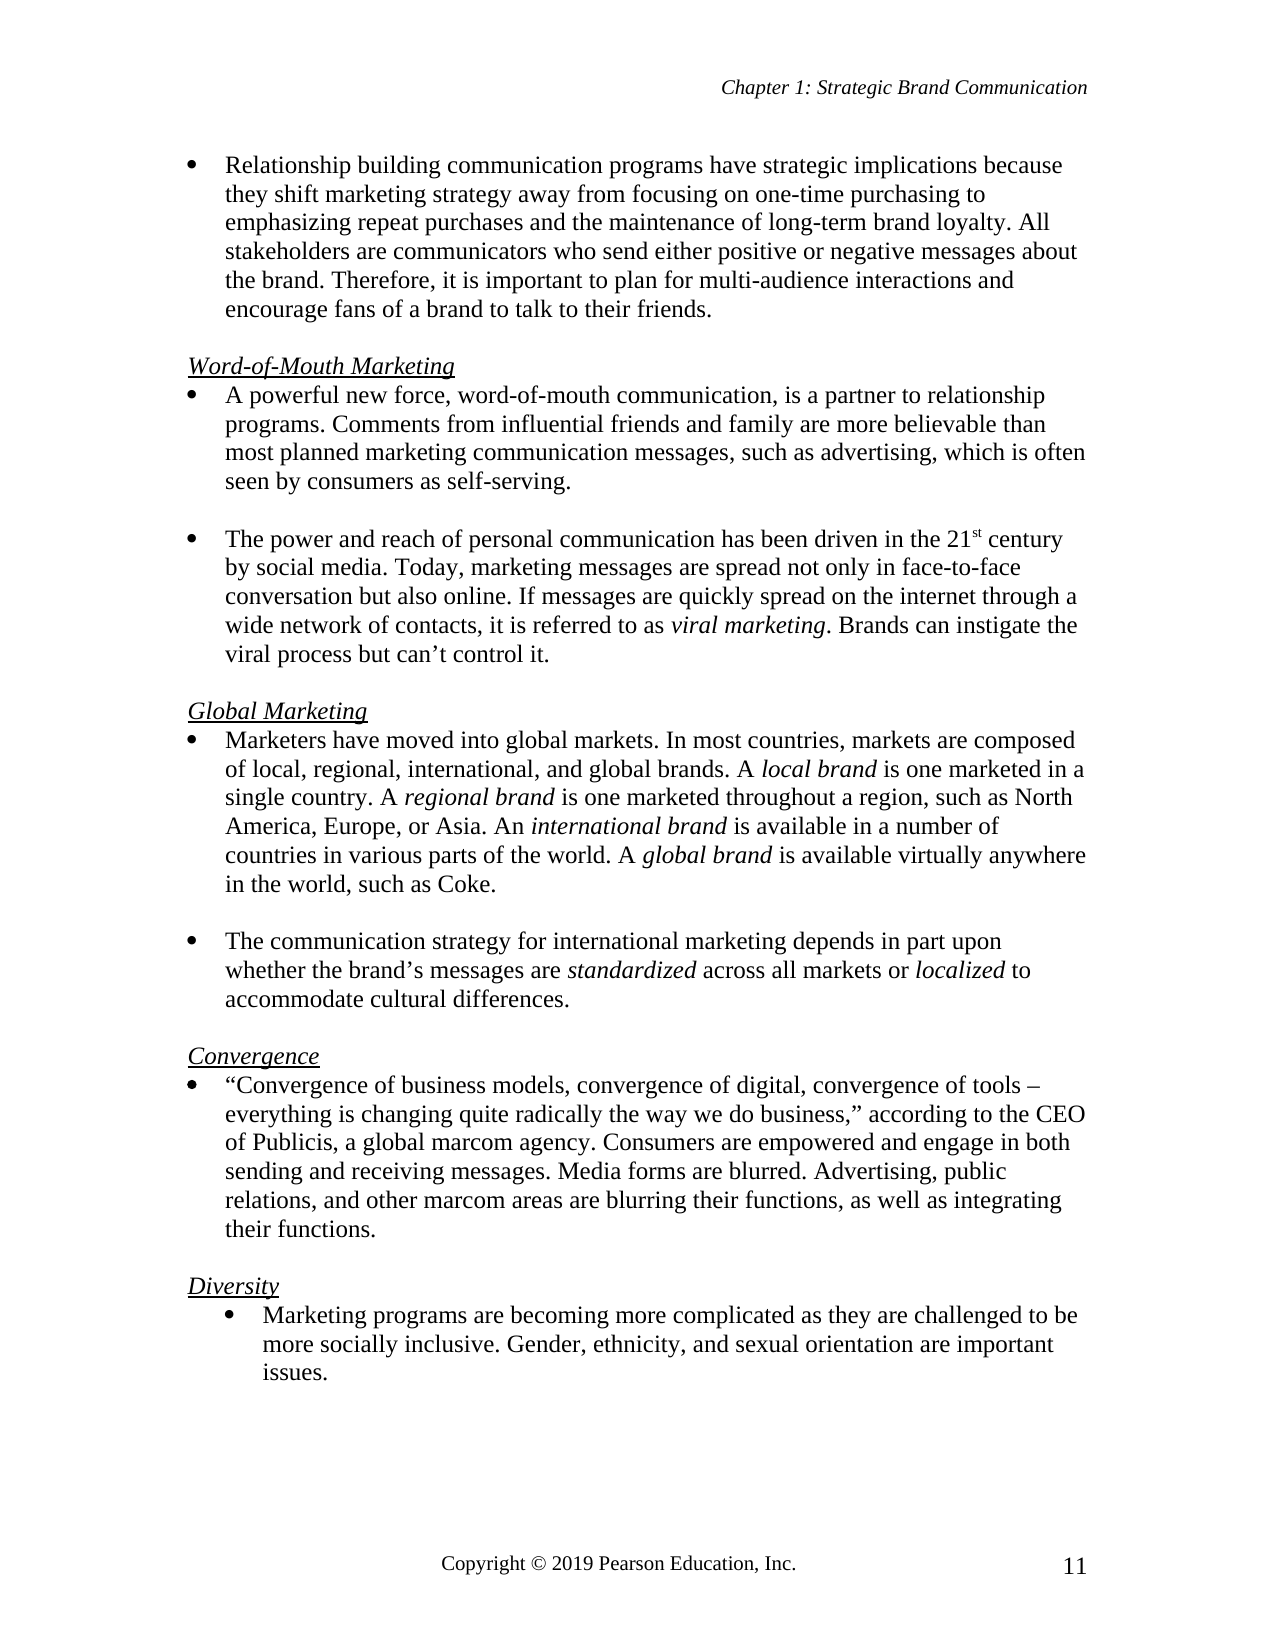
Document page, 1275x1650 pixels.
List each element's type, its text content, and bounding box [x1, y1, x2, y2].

list “Convergence of business models, convergence of digital, convergence of tools – everything is changing quite radically the way we do business,” according to the CEO of Publicis, a global marcom agency. Consumers are empowered and engage in both sending and receiving messages. Media forms are blurred. Advertising, public relations, and other marcom areas are blurring their functions, as well as integrating their functions. [187, 1070, 1087, 1242]
list Marketing programs are becoming more complicated as they are challenged to be more socially inclusive. Gender, ethnicity, and sexual orientation are important issues. [225, 1300, 1087, 1386]
text Diversity [187, 1271, 1087, 1300]
list Relationship building communication programs have strategic implications because they shift marketing strategy away from focusing on one-time purchasing to emphasizing repeat purchases and the maintenance of long-term brand loyalty. All stakeholders are communicators who send either positive or negative messages about the brand. Therefore, it is important to plan for multi-audience interactions and encourage fans of a brand to talk to their friends. [187, 150, 1087, 322]
text Word-of-Mouth Marketing [187, 351, 1087, 380]
list A powerful new force, word-of-mouth communication, is a partner to relationship programs. Comments from influential friends and family are more believable than most planned marketing communication messages, such as advertising, which is often seen by consumers as self-serving. [187, 380, 1087, 495]
text Global Marketing [187, 696, 1087, 725]
list The communication strategy for international marketing depends in part upon whether the brand’s messages are standardized across all markets or localized to accommodate cultural differences. [187, 926, 1087, 1012]
list Marketers have moved into global markets. In most countries, markets are composed of local, regional, international, and global brands. A local brand is one marketed in a single country. A regional brand is one marketed throughout a region, such as North America, Europe, or Asia. An international brand is available in a number of countries in various parts of the world. A global brand is available virtually anywhere in the world, such as Coke. [187, 725, 1087, 897]
list The power and reach of personal communication has been driven in the 21st century by social media. Today, marketing messages are spread not only in face-to-face conversation but also online. If messages are quickly spread on the internet through a wide network of contacts, it is referred to as viral marketing. Brands can instigate the viral process but can’t control it. [187, 524, 1087, 667]
text Convergence [187, 1041, 1087, 1070]
